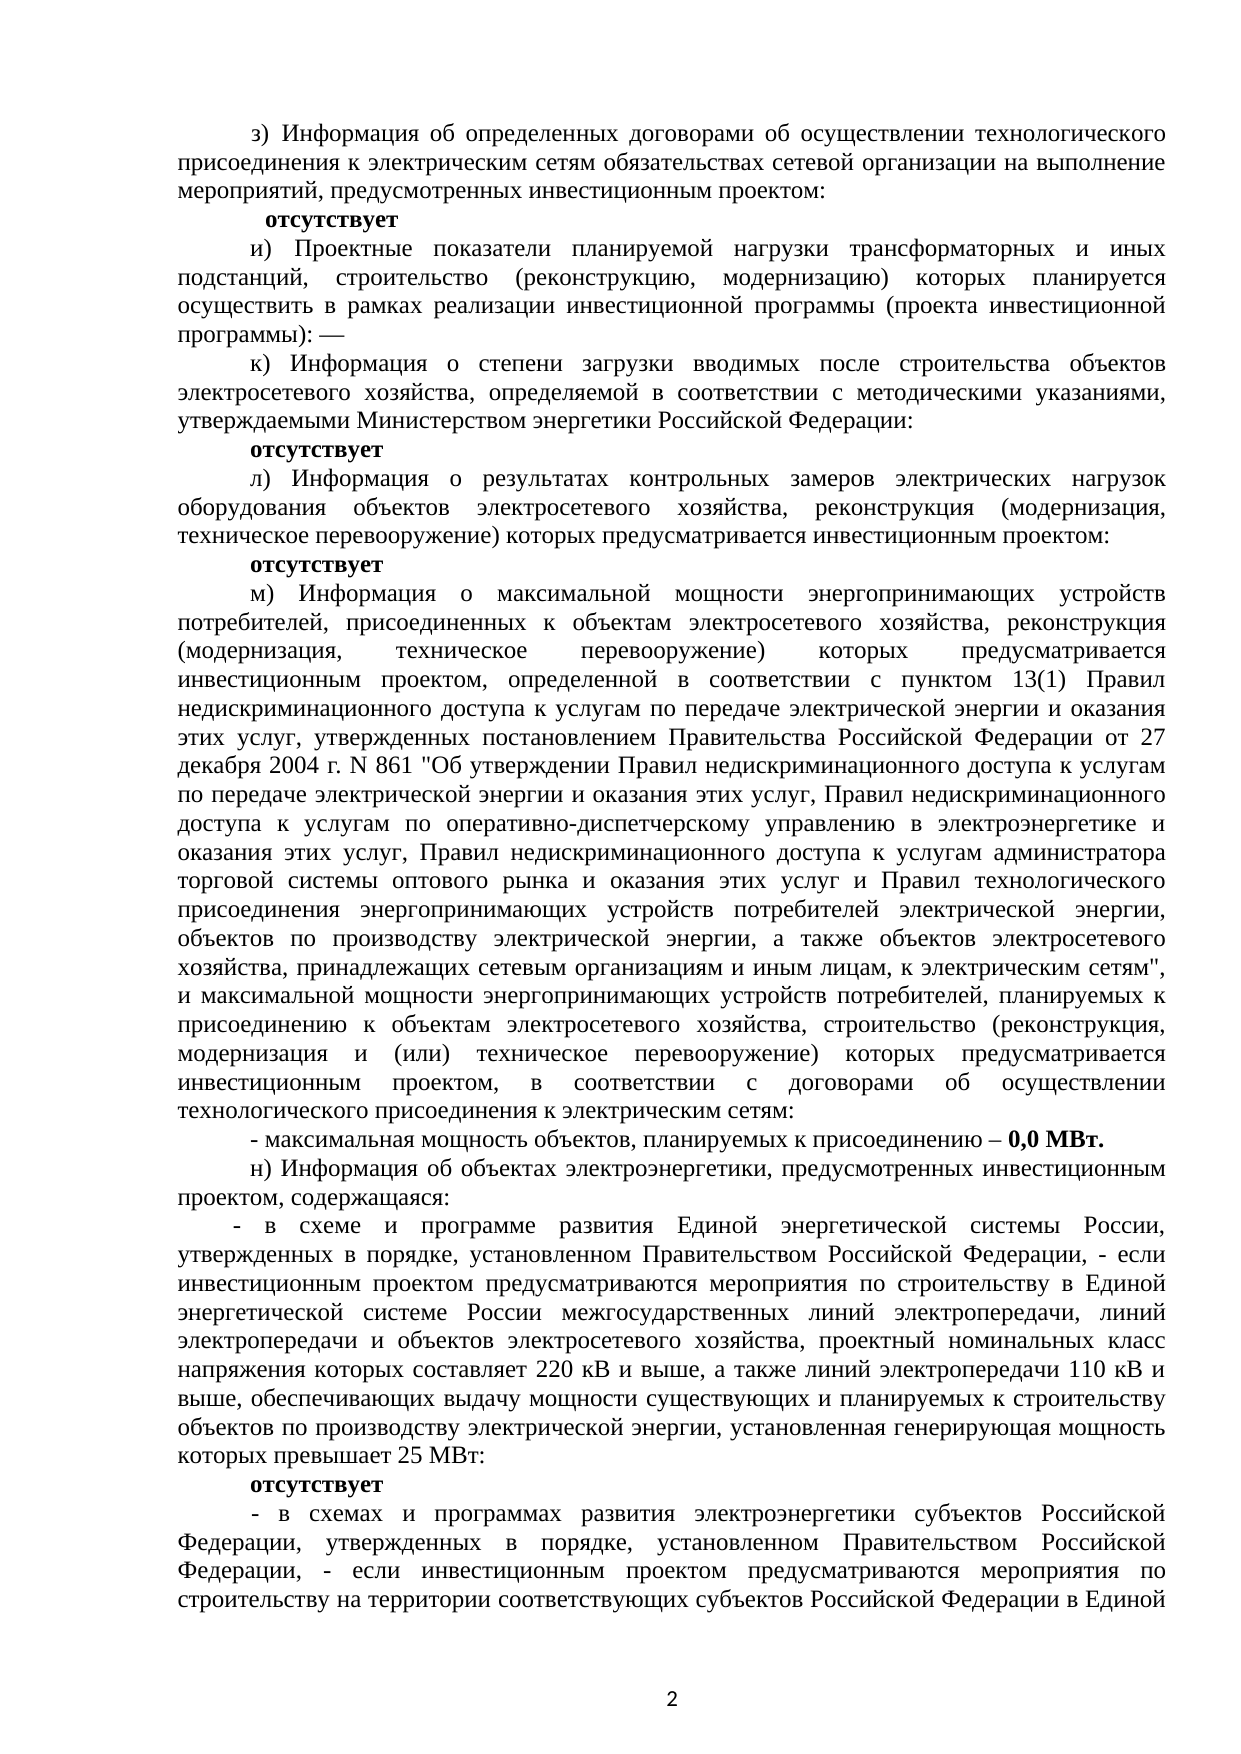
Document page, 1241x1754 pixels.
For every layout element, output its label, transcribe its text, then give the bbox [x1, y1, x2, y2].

text н) Информация об объектах электроэнергетики, предусмотренных инвестиционным проектом, содержащаяся: [177, 1153, 1167, 1211]
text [177, 1498, 1167, 1613]
text л) Информация о результатах контрольных замеров электрических нагрузок оборудования объектов электросетевого хозяйства, реконструкция (модернизация, техническое перевооружение) которых предусматривается инвестиционным проектом: [177, 463, 1167, 549]
text - в схеме и программе развития Единой энергетической системы России, утвержденных в порядке, установленном Правительством Российской Федерации, - если инвестиционным проектом предусматриваются мероприятия по строительству в Единой энергетической системе России межгосударственных линий электропередачи, линий электропередачи и объектов электросетевого хозяйства, проектный номинальных класс напряжения которых составляет 220 кВ и выше, а также линий электропередачи 110 кВ и выше, обеспечивающих выдачу мощности существующих и планируемых к строительству объектов по производству электрической энергии, установленная генерирующая мощность которых превышает 25 МВт: [177, 1211, 1167, 1469]
text з) Информация об определенных договорами об осуществлении технологического присоединения к электрическим сетям обязательствах сетевой организации на выполнение мероприятий, предусмотренных инвестиционным проектом: [177, 118, 1167, 204]
text - максимальная мощность объектов, планируемых к присоединению – 0,0 МВт. [177, 1124, 1167, 1153]
text и) Проектные показатели планируемой нагрузки трансформаторных и иных подстанций, строительство (реконструкцию, модернизацию) которых планируется осуществить в рамках реализации инвестиционной программы (проекта инвестиционной программы): — [177, 233, 1167, 348]
text отсутствует [177, 434, 1167, 463]
text отсутствует [177, 549, 1167, 578]
text к) Информация о степени загрузки вводимых после строительства объектов электросетевого хозяйства, определяемой в соответствии с методическими указаниями, утверждаемыми Министерством энергетики Российской Федерации: [177, 348, 1167, 434]
text м) Информация о максимальной мощности энергопринимающих устройств потребителей, присоединенных к объектам электросетевого хозяйства, реконструкция (модернизация, техническое перевооружение) которых предусматривается инвестиционным проектом, определенной в соответствии с пунктом 13(1) Правил недискриминационного доступа к услугам по передаче электрической энергии и оказания этих услуг, утвержденных постановлением Правительства Российской Федерации от 27 декабря 2004 г. N 861 "Об утверждении Правил недискриминационного доступа к услугам по передаче электрической энергии и оказания этих услуг, Правил недискриминационного доступа к услугам по оперативно-диспетчерскому управлению в электроэнергетике и оказания этих услуг, Правил недискриминационного доступа к услугам администратора торговой системы оптового рынка и оказания этих услуг и Правил технологического присоединения энергопринимающих устройств потребителей электрической энергии, объектов по производству электрической энергии, а также объектов электросетевого хозяйства, принадлежащих сетевым организациям и иным лицам, к электрическим сетям", и максимальной мощности энергопринимающих устройств потребителей, планируемых к присоединению к объектам электросетевого хозяйства, строительство (реконструкция, модернизация и (или) техническое перевооружение) которых предусматривается инвестиционным проектом, в соответствии с договорами об осуществлении технологического присоединения к электрическим сетям: [177, 578, 1167, 1124]
text отсутствует [265, 204, 1167, 233]
text отсутствует [177, 1469, 1167, 1498]
